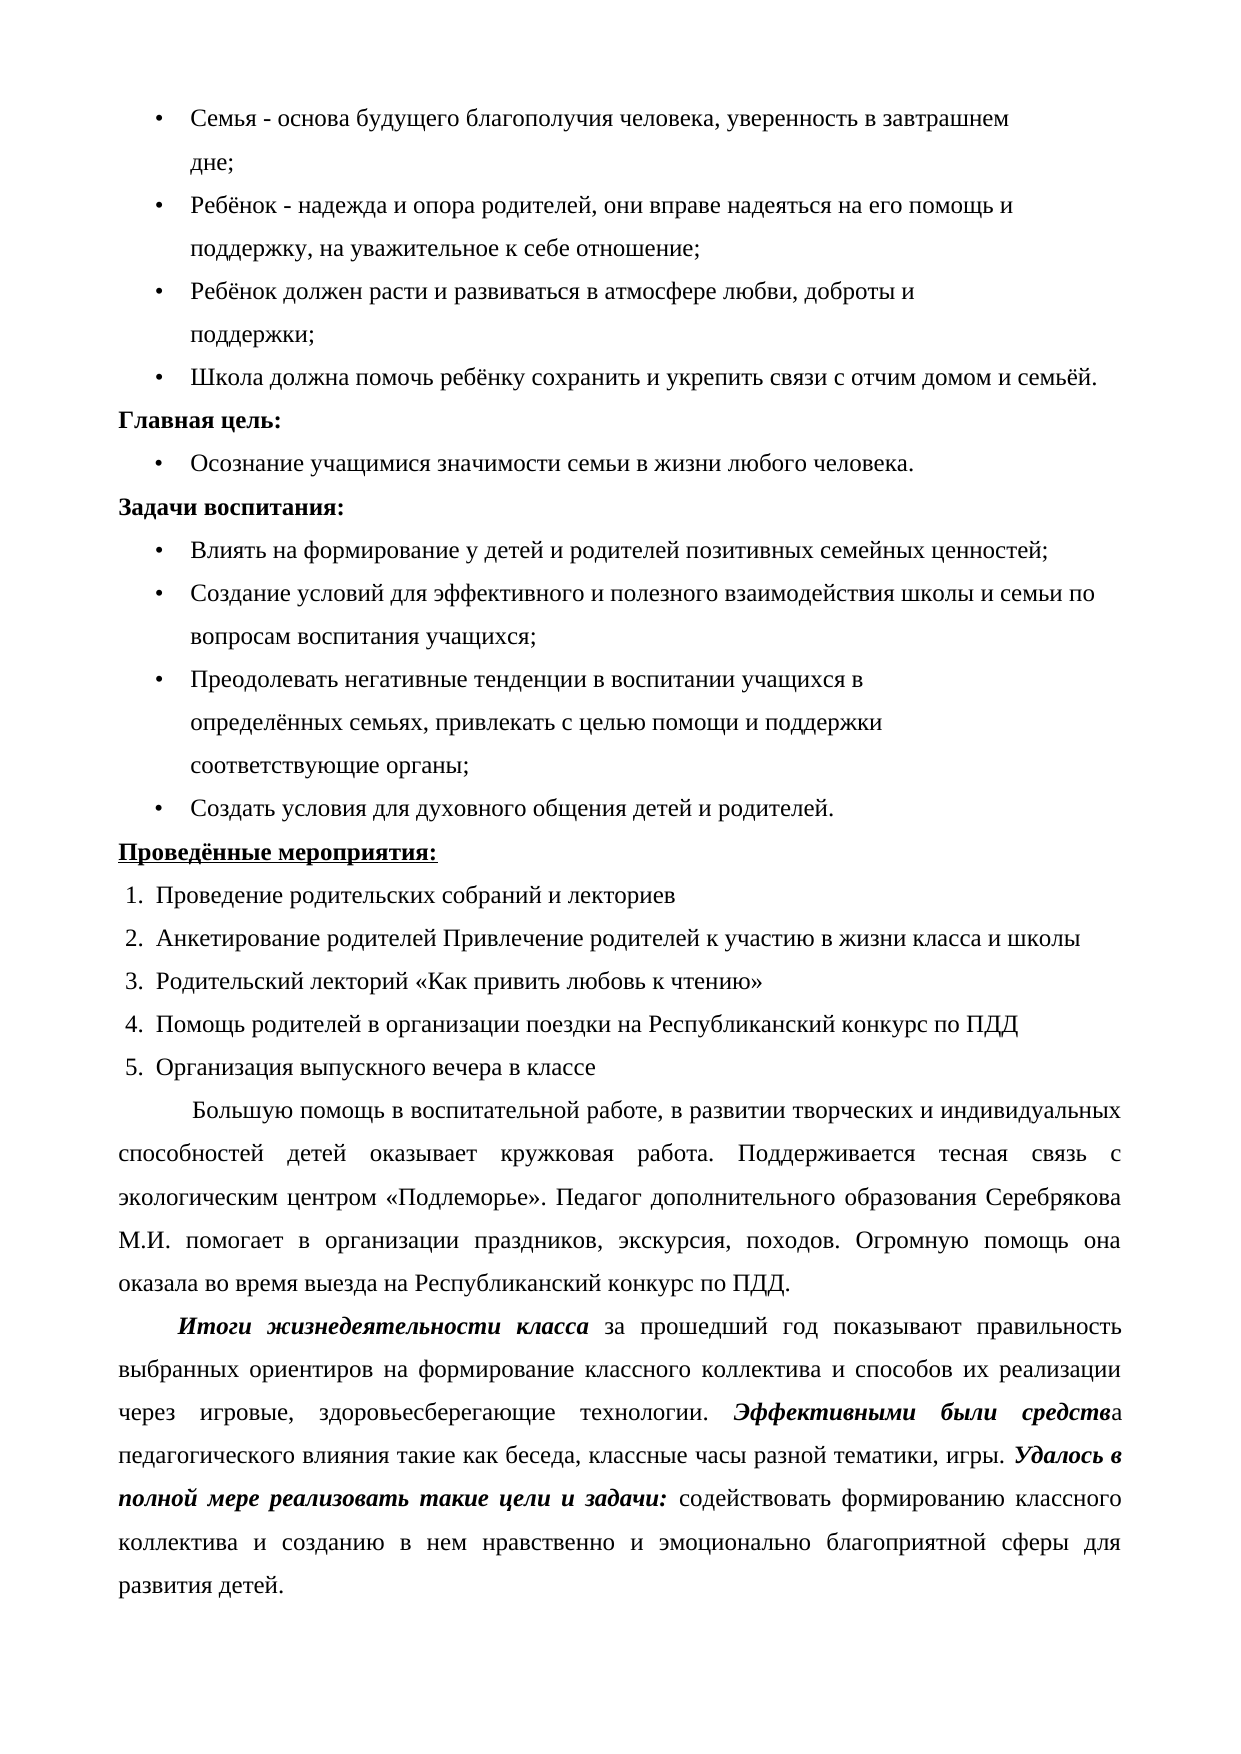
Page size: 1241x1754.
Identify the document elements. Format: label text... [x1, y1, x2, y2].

list Анкетирование родителей Привлечение родителей к участию в жизни класса и школы [118, 923, 1122, 952]
list Ребёнок должен расти и развиваться в атмосфере любви, доброты и поддержки; [154, 276, 1014, 348]
list Влиять на формирование у детей и родителей позитивных семейных ценностей; [154, 535, 1122, 563]
list Преодолевать негативные тенденции в воспитании учащихся в определённых семьях, привлекать с целью помощи и поддержки соответствующие органы; [154, 664, 1014, 779]
text • Осознание учащимися значимости семьи в жизни любого человека. [154, 448, 1122, 477]
list Ребёнок - надежда и опора родителей, они вправе надеяться на его помощь и поддержку, на уважительное к себе отношение; [154, 190, 1122, 262]
list Семья - основа будущего благополучия человека, уверенность в завтрашнем дне; [154, 103, 1014, 175]
text Проведённые мероприятия: [118, 837, 1122, 865]
list Школа должна помочь ребёнку сохранить и укрепить связи с отчим домом и семьёй. [154, 362, 1122, 391]
list Создание условий для эффективного и полезного взаимодействия школы и семьи по вопросам воспитания учащихся; [154, 578, 1122, 650]
list Организация выпускного вечера в классе [118, 1052, 1122, 1081]
list Создать условия для духовного общения детей и родителей. [154, 793, 1122, 822]
list Родительский лекторий «Как привить любовь к чтению» [118, 966, 1122, 995]
text Главная цель: [118, 405, 1122, 434]
text Итоги жизнедеятельности класса за прошедший год показывают правильность выбранных ориентиров на формирование классного коллектива и способов их реализации через игровые, здоровьесберегающие технологии. Эффективными были средства педагогического влияния такие как беседа, классные часы разной тематики, игры. Удалось в полной мере реализовать такие цели и задачи: содействовать формированию классного коллектива и созданию в нем нравственно и эмоционально благоприятной сферы для развития детей. [118, 1311, 1122, 1598]
text Задачи воспитания: [118, 492, 1122, 520]
list Помощь родителей в организации поездки на Республиканский конкурс по ПДД [118, 1009, 1122, 1038]
text Большую помощь в воспитательной работе, в развитии творческих и индивидуальных способностей детей оказывает кружковая работа. Поддерживается тесная связь с экологическим центром «Подлеморье». Педагог дополнительного образования Серебрякова М.И. помогает в организации праздников, экскурсия, походов. Огромную помощь она оказала во время выезда на Республиканский конкурс по ПДД. [118, 1095, 1122, 1297]
list Проведение родительских собраний и лекториев [118, 880, 1122, 908]
